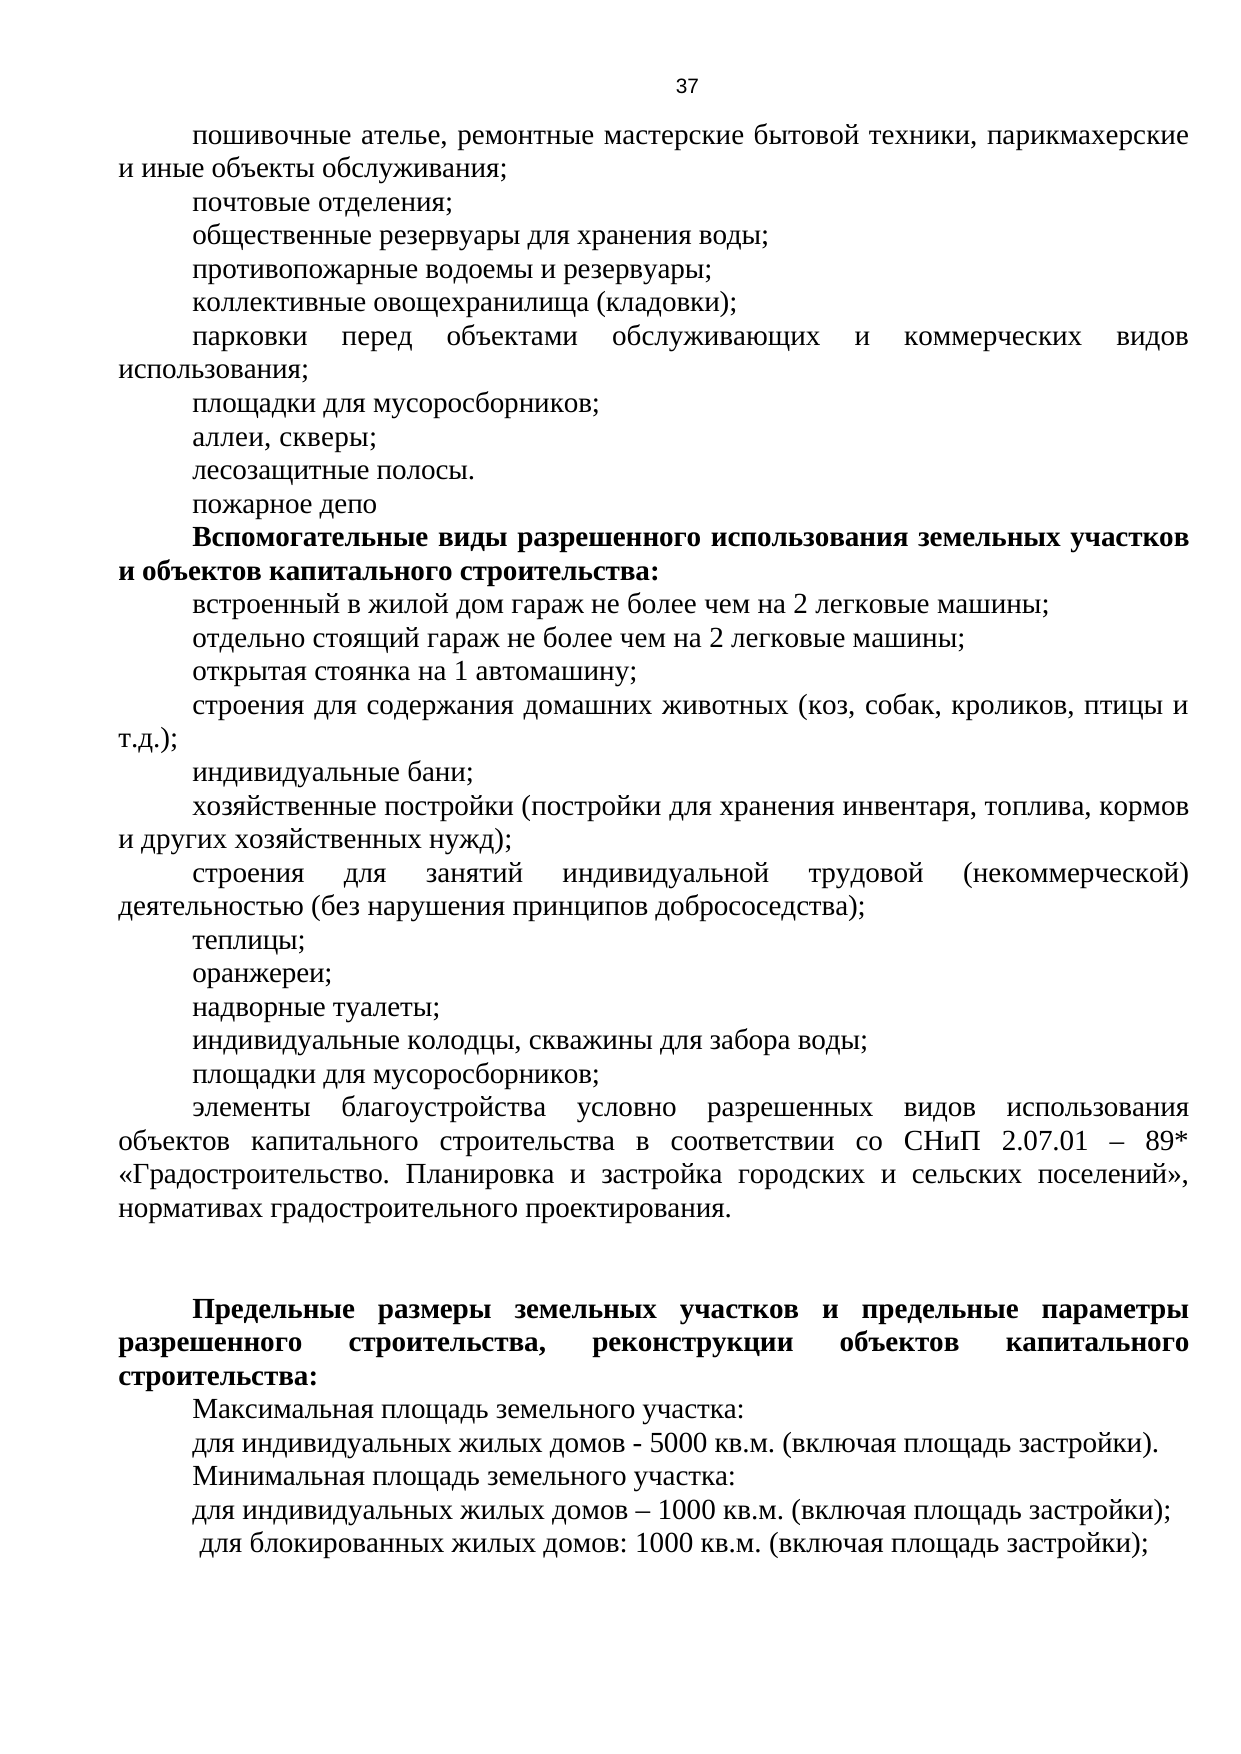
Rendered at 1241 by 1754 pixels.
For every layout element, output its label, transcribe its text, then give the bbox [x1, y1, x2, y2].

text площадки для мусоросборников; [118, 1056, 1190, 1089]
text площадки для мусоросборников; [118, 385, 1190, 419]
text Предельные размеры земельных участков и предельные параметры разрешенного строительства, реконструкции объектов капитального строительства: [118, 1291, 1190, 1391]
text пошивочные ателье, ремонтные мастерские бытовой техники, парикмахерские и иные объекты обслуживания; [118, 117, 1190, 184]
text индивидуальные колодцы, скважины для забора воды; [118, 1022, 1190, 1056]
text аллеи, скверы; [118, 419, 1190, 452]
text общественные резервуары для хранения воды; [118, 217, 1190, 251]
text почтовые отделения; [118, 184, 1190, 217]
text для индивидуальных жилых домов - 5000 кв.м. (включая площадь застройки). [118, 1425, 1190, 1458]
text коллективные овощехранилища (кладовки); [118, 284, 1190, 318]
text лесозащитные полосы. [118, 452, 1190, 486]
text для блокированных жилых домов: 1000 кв.м. (включая площадь застройки); [118, 1526, 1190, 1559]
text Минимальная площадь земельного участка: [118, 1458, 1190, 1492]
text строения для содержания домашних животных (коз, собак, кроликов, птицы и т.д.); [118, 687, 1190, 754]
text элементы благоустройства условно разрешенных видов использования объектов капитального строительства в соответствии со СНиП 2.07.01 – 89* «Градостроительство. Планировка и застройка городских и сельских поселений», нормативах градостроительного проектирования. [118, 1089, 1190, 1224]
text противопожарные водоемы и резервуары; [118, 251, 1190, 284]
text Вспомогательные виды разрешенного использования земельных участков и объектов капитального строительства: [118, 519, 1190, 586]
text теплицы; [118, 922, 1190, 955]
text парковки перед объектами обслуживающих и коммерческих видов использования; [118, 318, 1190, 385]
text индивидуальные бани; [118, 754, 1190, 788]
text для индивидуальных жилых домов – 1000 кв.м. (включая площадь застройки); [118, 1492, 1190, 1526]
text отдельно стоящий гараж не более чем на 2 легковые машины; [118, 620, 1190, 653]
text строения для занятий индивидуальной трудовой (некоммерческой) деятельностью (без нарушения принципов добрососедства); [118, 855, 1190, 922]
text надворные туалеты; [118, 989, 1190, 1022]
text Максимальная площадь земельного участка: [118, 1391, 1190, 1425]
text оранжереи; [118, 955, 1190, 989]
text открытая стоянка на 1 автомашину; [118, 653, 1190, 687]
text встроенный в жилой дом гараж не более чем на 2 легковые машины; [118, 586, 1190, 620]
text пожарное депо [118, 486, 1190, 519]
text хозяйственные постройки (постройки для хранения инвентаря, топлива, кормов и других хозяйственных нужд); [118, 788, 1190, 855]
